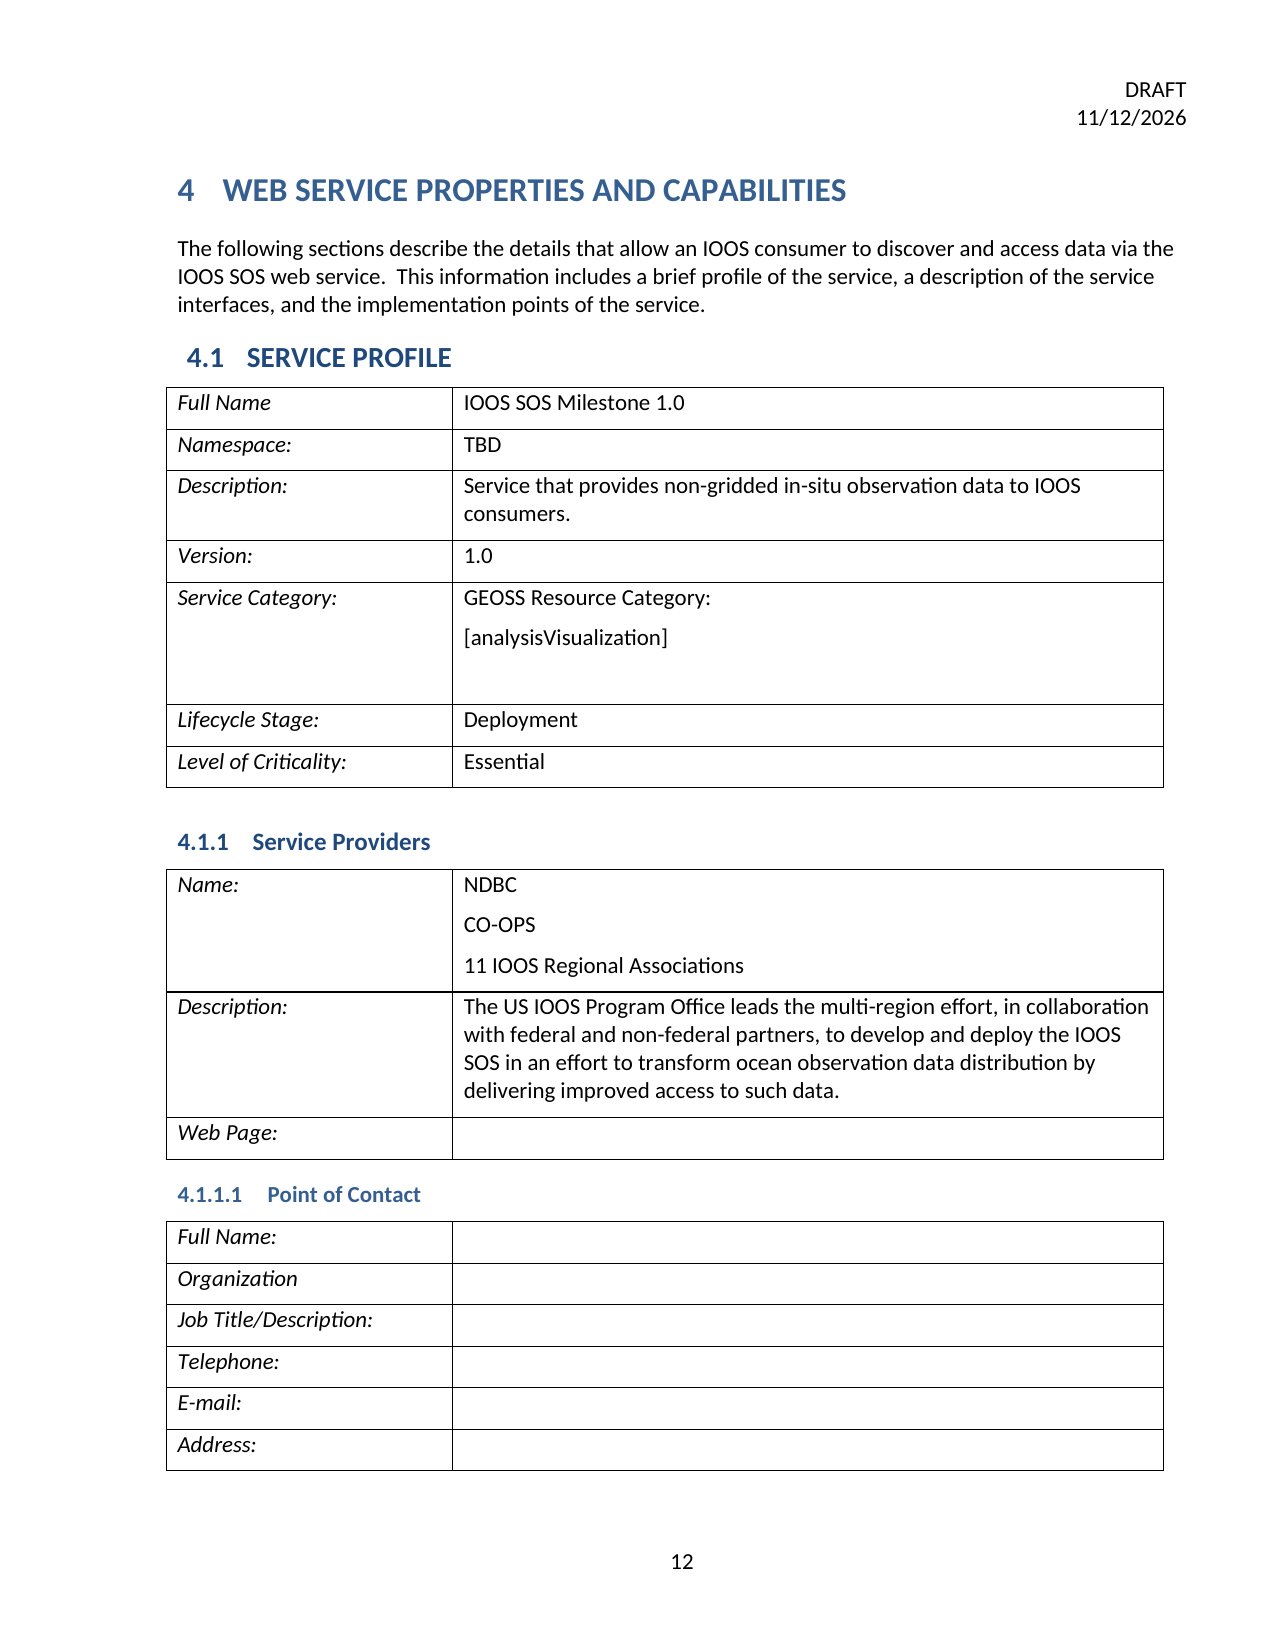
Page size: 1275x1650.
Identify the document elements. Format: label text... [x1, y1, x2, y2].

table_cell Web Page: [167, 1118, 452, 1159]
table_cell Level of Criticality: [167, 747, 452, 787]
table_cell Organization [167, 1264, 452, 1304]
table_header NDBC CO-OPS 11 IOOS Regional Associations [453, 870, 1163, 991]
subtitle SERVICE PROFILE [187, 339, 1186, 375]
text The following sections describe the details that allow an IOOS consumer to discover and access data via the IOOS SOS web service. This information includes a brief profile of the service, a description of the service interfaces, and the implementation points of the service. [177, 234, 1186, 318]
table_cell Lifecycle Stage: [167, 705, 452, 746]
table_cell Description: [167, 471, 452, 540]
table_cell Service that provides non-gridded in-situ observation data to IOOS consumers. [453, 471, 1163, 540]
table_cell Address: [167, 1430, 452, 1470]
table_cell [453, 1305, 1163, 1346]
table_header Full Name: [167, 1222, 452, 1263]
table_cell Namespace: [167, 430, 452, 470]
table_cell [453, 1388, 1163, 1429]
table_cell Service Category: [167, 583, 452, 704]
table_cell E-mail: [167, 1388, 452, 1429]
table_cell Deployment [453, 705, 1163, 746]
table_header [453, 1222, 1163, 1263]
table_cell [453, 1264, 1163, 1304]
table_cell GEOSS Resource Category: [analysisVisualization] [453, 583, 1163, 704]
table_cell Description: [167, 993, 452, 1117]
table_cell [453, 1347, 1163, 1387]
table_cell Version: [167, 541, 452, 582]
subtitle WEB SERVICE PROPERTIES AND CAPABILITIES [177, 168, 1186, 209]
subtitle Point of Contact [177, 1181, 1186, 1208]
table_header Name: [167, 870, 452, 991]
table_cell The US IOOS Program Office leads the multi-region effort, in collaboration with federal and non-federal partners, to develop and deploy the IOOS SOS in an effort to transform ocean observation data distribution by delivering improved access to such data. [453, 993, 1163, 1117]
subtitle Service Providers [177, 826, 1186, 856]
table_cell [453, 1430, 1163, 1470]
table_cell Essential [453, 747, 1163, 787]
table_cell Telephone: [167, 1347, 452, 1387]
table_cell TBD [453, 430, 1163, 470]
table_header IOOS SOS Milestone 1.0 [453, 388, 1163, 429]
table_cell [453, 1118, 1163, 1159]
table_cell 1.0 [453, 541, 1163, 582]
table_header Full Name [167, 388, 452, 429]
table_cell Job Title/Description: [167, 1305, 452, 1346]
